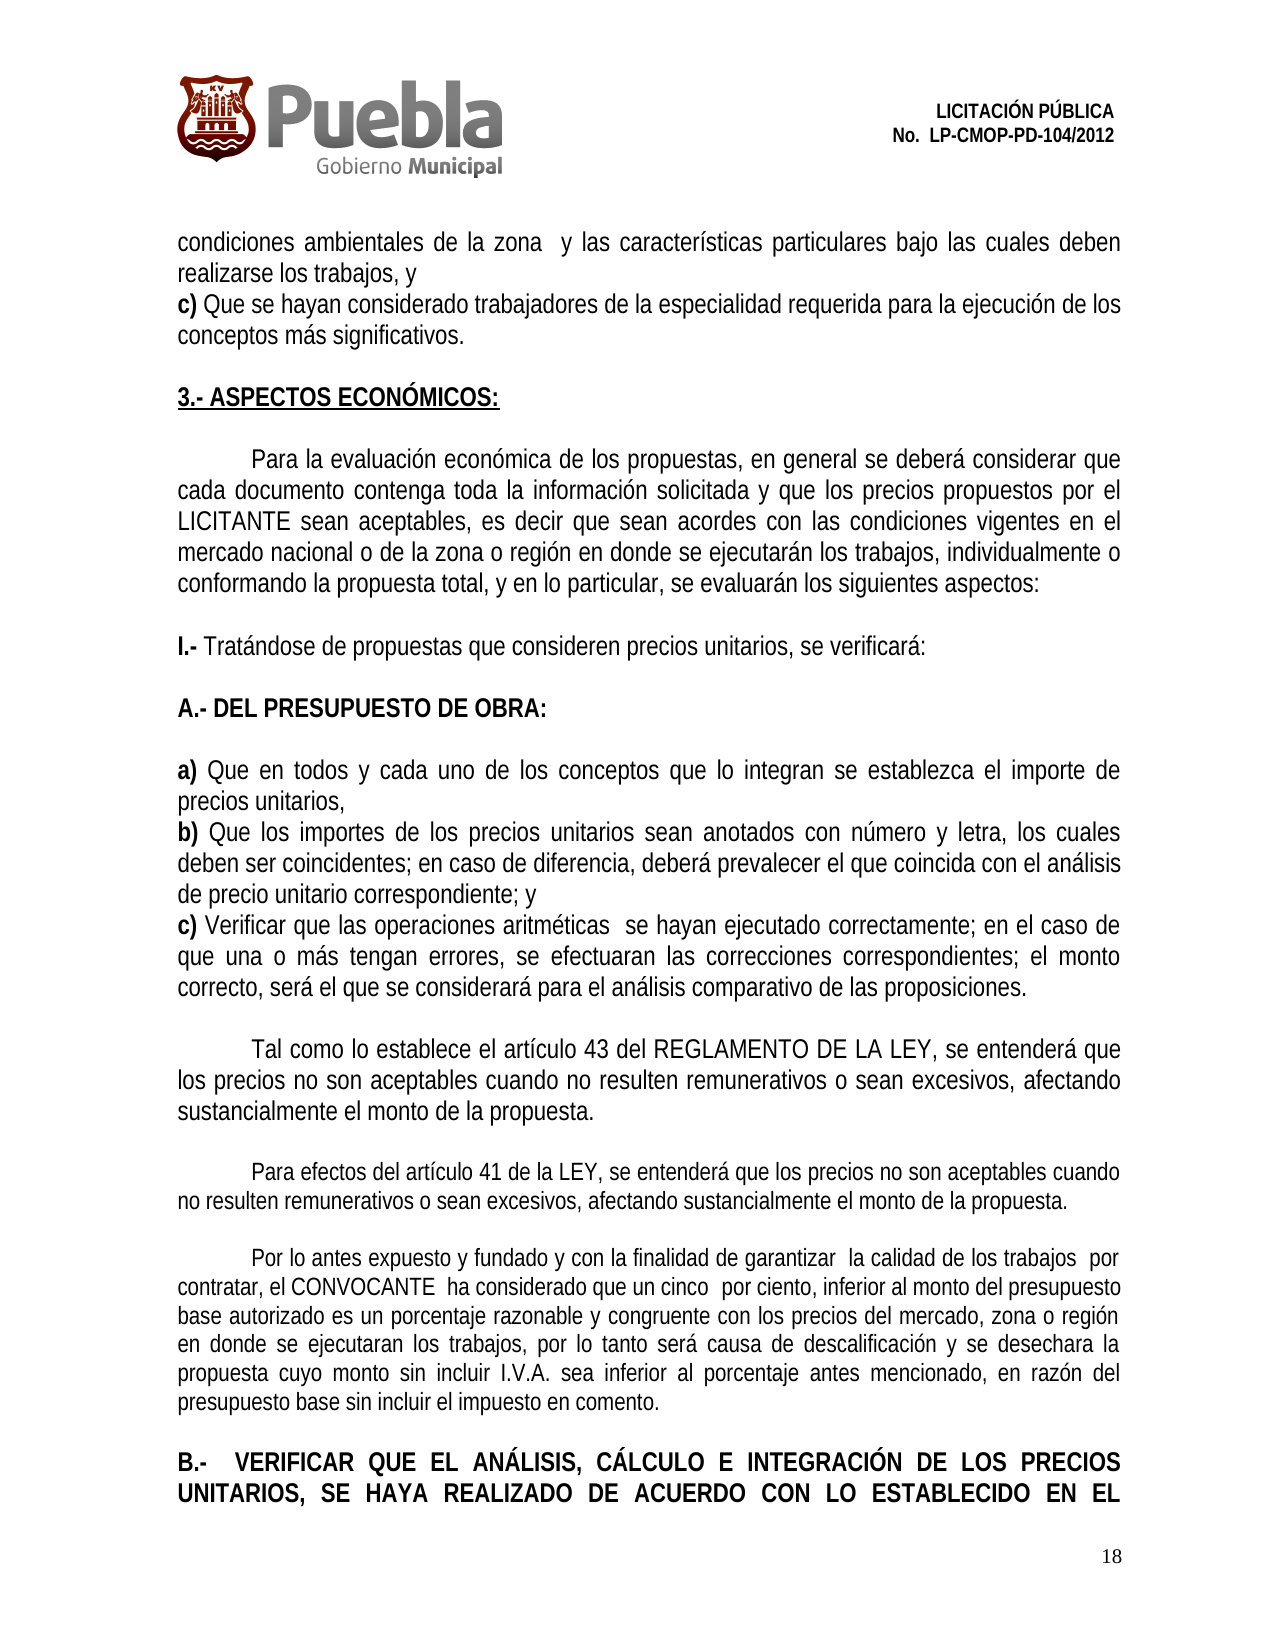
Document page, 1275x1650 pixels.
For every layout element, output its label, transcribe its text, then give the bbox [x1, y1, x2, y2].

text A.- DEL PRESUPUESTO DE OBRA: [177, 692, 1122, 723]
text a) Que en todos y cada uno de los conceptos que lo integran se establezca el importe de precios unitarios, [177, 754, 1122, 816]
text Para la evaluación económica de los propuestas, en general se deberá considerar que cada documento contenga toda la información solicitada y que los precios propuestos por el LICITANTE sean aceptables, es decir que sean acordes con las condiciones vigentes en el mercado nacional o de la zona o región en donde se ejecutarán los trabajos, individualmente o conformando la propuesta total, y en lo particular, se evaluarán los siguientes aspectos: [177, 443, 1122, 599]
text Tal como lo establece el artículo 43 del REGLAMENTO DE LA LEY, se entenderá que los precios no son aceptables cuando no resulten remunerativos o sean excesivos, afectando sustancialmente el monto de la propuesta. [177, 1033, 1122, 1126]
text Para efectos del artículo 41 de la LEY, se entenderá que los precios no son aceptables cuando no resulten remunerativos o sean excesivos, afectando sustancialmente el monto de la propuesta. [177, 1157, 1122, 1215]
text c) Verificar que las operaciones aritméticas se hayan ejecutado correctamente; en el caso de que una o más tengan errores, se efectuaran las correcciones correspondientes; el monto correcto, será el que se considerará para el análisis comparativo de las proposiciones. [177, 909, 1122, 1002]
text c) Que se hayan considerado trabajadores de la especialidad requerida para la ejecución de los conceptos más significativos. [177, 288, 1122, 350]
picture [177, 75, 502, 178]
text Por lo antes expuesto y fundado y con la finalidad de garantizar la calidad de los trabajos por contratar, el CONVOCANTE ha considerado que un cinco por ciento, inferior al monto del presupuesto base autorizado es un porcentaje razonable y congruente con los precios del mercado, zona o región en donde se ejecutaran los trabajos, por lo tanto será causa de descalificación y se desechara la propuesta cuyo monto sin incluir I.V.A. sea inferior al porcentaje antes mencionado, en razón del presupuesto base sin incluir el impuesto en comento. [177, 1243, 1122, 1415]
text 3.- ASPECTOS ECONÓMICOS: [177, 381, 1122, 412]
text I.- Tratándose de propuestas que consideren precios unitarios, se verificará: [177, 630, 1122, 661]
text b) Que los importes de los precios unitarios sean anotados con número y letra, los cuales deben ser coincidentes; en caso de diferencia, deberá prevalecer el que coincida con el análisis de precio unitario correspondiente; y [177, 816, 1122, 909]
